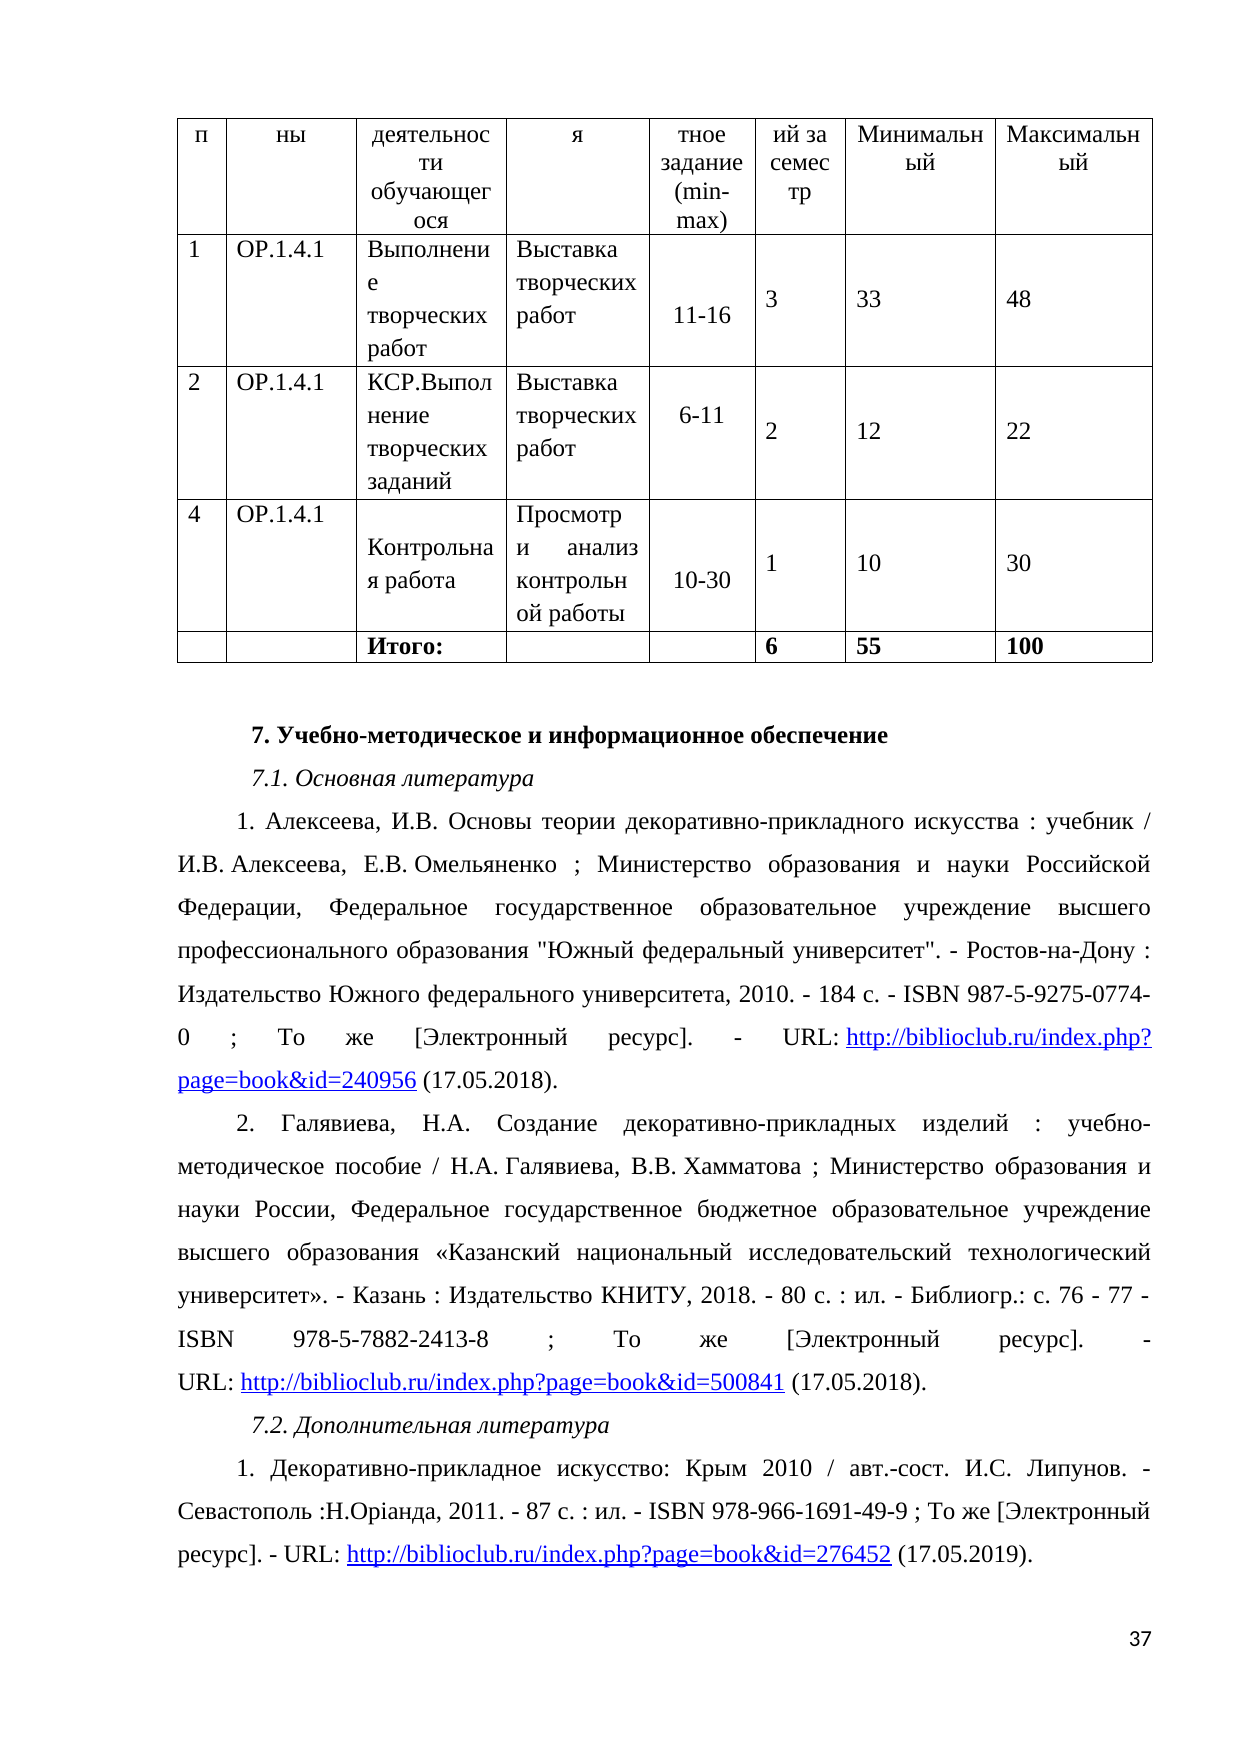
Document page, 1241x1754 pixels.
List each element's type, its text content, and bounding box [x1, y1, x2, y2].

table_cell [650, 632, 755, 662]
text 1. Декоративно-прикладное искусство: Крым 2010 / авт.-сост. И.С. Липунов. - Севастополь :Н.Орiанда, 2011. - 87 с. : ил. - ISBN 978-966-1691-49-9 ; То же [Электронный ресурс]. - URL: http://biblioclub.ru/index.php?page=book&id=276452 (17.05.2019). [177, 1453, 1152, 1568]
table_cell 100 [996, 632, 1152, 662]
table_cell 11-16 [650, 235, 755, 366]
text 2. Галявиева, Н.А. Создание декоративно-прикладных изделий : учебно-методическое пособие / Н.А. Галявиева, В.В. Хамматова ; Министерство образования и науки России, Федеральное государственное бюджетное образовательное учреждение высшего образования «Казанский национальный исследовательский технологический университет». - Казань : Издательство КНИТУ, 2018. - 80 с. : ил. - Библиогр.: с. 76 - 77 - ISBN 978-5-7882-2413-8 ; То же [Электронный ресурс]. - URL: http://biblioclub.ru/index.php?page=book&id=500841 (17.05.2018). [177, 1108, 1152, 1396]
table_cell 10 [846, 500, 995, 631]
table_cell 22 [996, 367, 1152, 498]
text 7.2. Дополнительная литература [177, 1410, 1152, 1439]
table_cell 6 [756, 632, 845, 662]
table_cell 1 [178, 235, 226, 366]
table_cell 1 [756, 500, 845, 631]
table_cell Просмотр и анализ контрольной работы [507, 500, 649, 631]
table_header № п/п [178, 119, 226, 234]
table_cell Итого: [357, 632, 506, 662]
table_cell 33 [846, 235, 995, 366]
table_cell [507, 632, 649, 662]
table_cell Выполнение творческих работ [357, 235, 506, 366]
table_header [357, 119, 506, 234]
table_cell [178, 632, 226, 662]
table_cell 10-30 [650, 500, 755, 631]
table_cell 2 [178, 367, 226, 498]
table_cell [227, 632, 356, 662]
text 1. Алексеева, И.В. Основы теории декоративно-прикладного искусства : учебник / И.В. Алексеева, Е.В. Омельяненко ; Министерство образования и науки Российской Федерации, Федеральное государственное образовательное учреждение высшего профессионального образования "Южный федеральный университет". - Ростов-на-Дону : Издательство Южного федерального университета, 2010. - 184 с. - ISBN 987-5-9275-0774-0 ; То же [Электронный ресурс]. - URL: http://biblioclub.ru/index.php?page=book&id=240956 (17.05.2018). [177, 806, 1152, 1094]
table_cell 48 [996, 235, 1152, 366]
table_cell 30 [996, 500, 1152, 631]
table_cell 55 [846, 632, 995, 662]
table_cell 6-11 [650, 367, 755, 498]
text 7. Учебно-методическое и информационное обеспечение [177, 720, 1152, 749]
table_cell Контрольная работа [357, 500, 506, 631]
table_cell 12 [846, 367, 995, 498]
table_cell Минимальный [846, 119, 995, 234]
table_header Средства оценивания [507, 119, 649, 234]
text 7.1. Основная литература [177, 763, 1152, 792]
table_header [756, 119, 845, 234]
table_cell Выставка творческих работ [507, 235, 649, 366]
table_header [650, 119, 755, 234]
table_cell Максимальный [996, 119, 1152, 234]
table_cell ОР.1.4.1 [227, 367, 356, 498]
table_cell ОР.1.4.1 [227, 235, 356, 366]
table_cell 2 [756, 367, 845, 498]
table_cell Выставка творческих работ [507, 367, 649, 498]
table_cell ОР.1.4.1 [227, 500, 356, 631]
table_cell 3 [756, 235, 845, 366]
table_header Код ОР дисциплины [227, 119, 356, 234]
table_cell КСР.Выполнение творческих заданий [357, 367, 506, 498]
table_cell 4 [178, 500, 226, 631]
